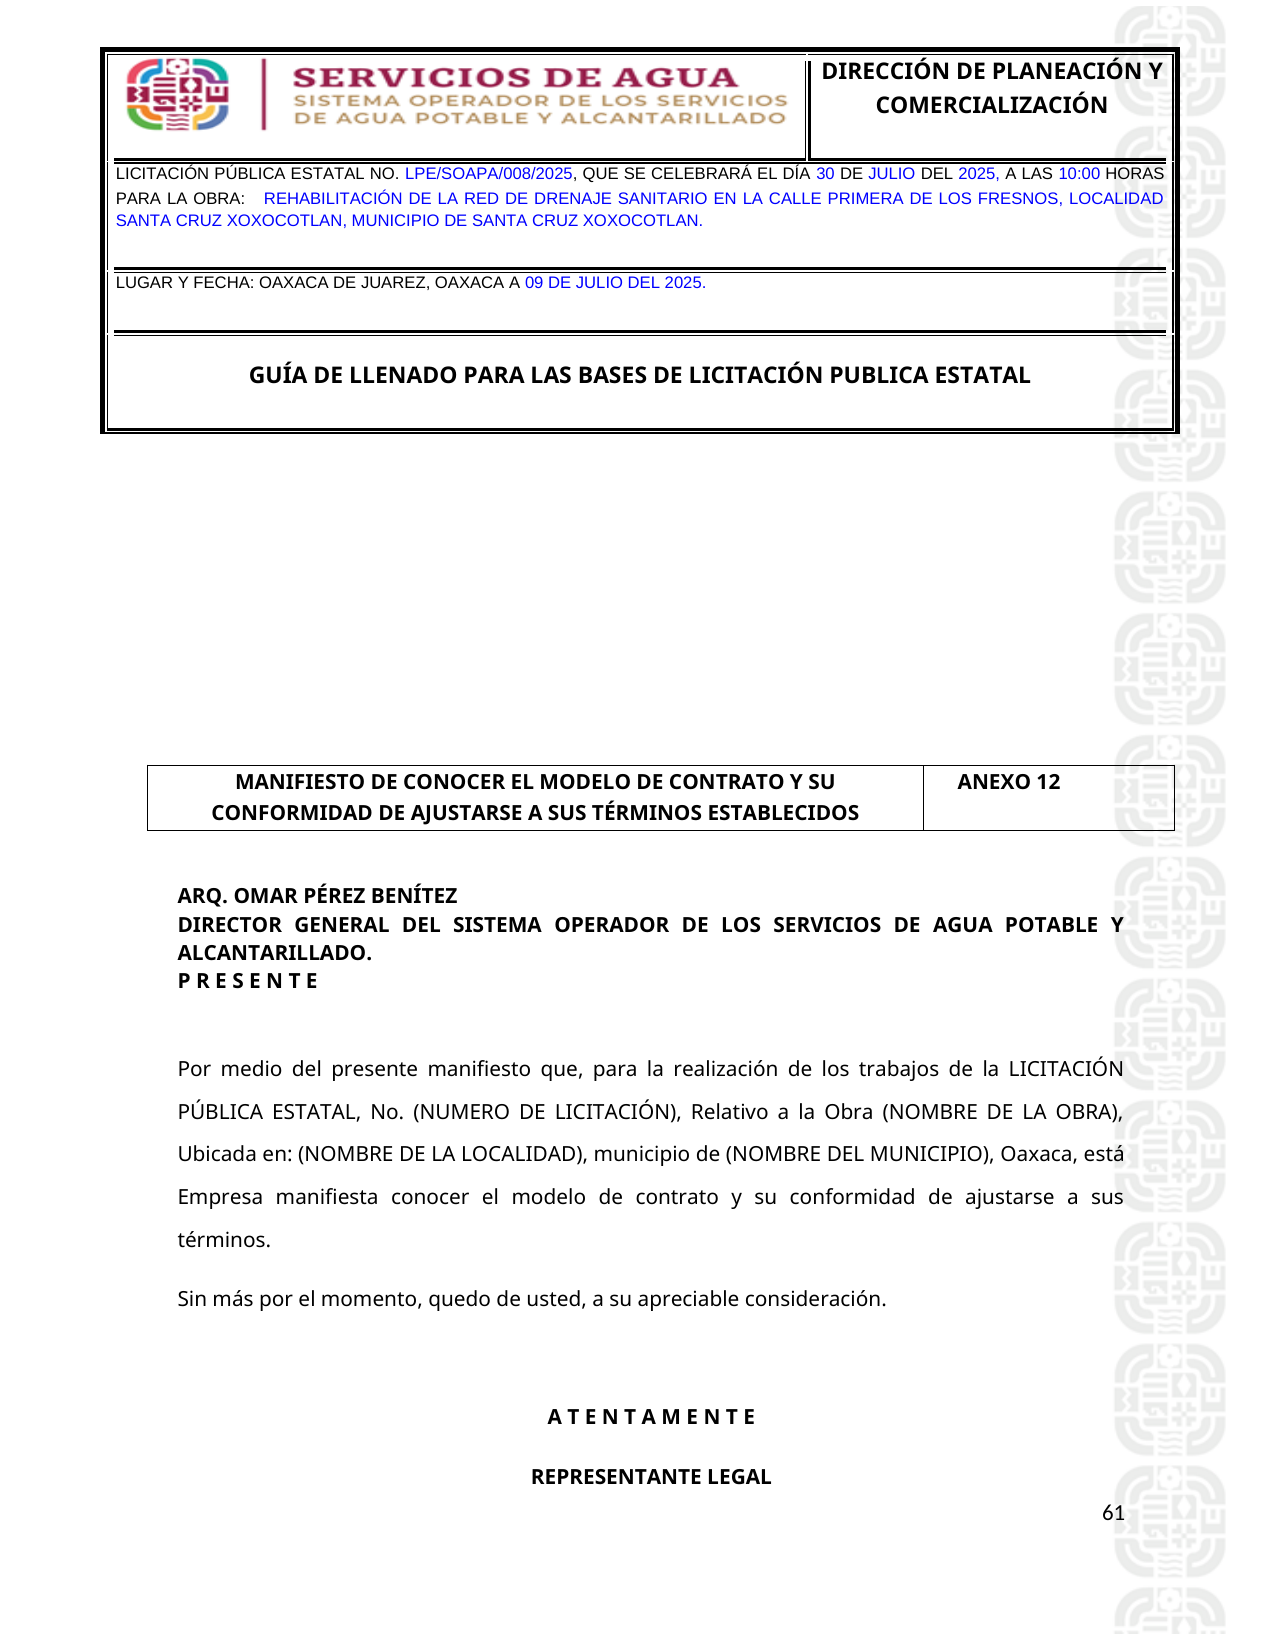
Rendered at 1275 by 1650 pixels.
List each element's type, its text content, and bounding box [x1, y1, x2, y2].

picture [122, 55, 796, 143]
text REPRESENTANTE LEGAL [177, 1462, 1125, 1490]
text P R E S E N T E [177, 967, 1125, 995]
text A T E N T A M E N T E [177, 1402, 1125, 1431]
picture [1099, 52, 1175, 432]
text Sin más por el momento, quedo de usted, a su apreciable consideración. [177, 1284, 1125, 1312]
picture [1099, 6, 1229, 1634]
text ARQ. OMAR PÉREZ BENÍTEZ [177, 881, 1125, 910]
text Por medio del presente manifiesto que, para la realización de los trabajos de la LICITACIÓN PÚBLICA ESTATAL, No. (NUMERO DE LICITACIÓN), Relativo a la Obra (NOMBRE DE LA OBRA), Ubicada en: (NOMBRE DE LA LOCALIDAD), municipio de (NOMBRE DEL MUNICIPIO), Oaxaca, está Empresa manifiesta conocer el modelo de contrato y su conformidad de ajustarse a sus términos. [177, 1054, 1125, 1253]
table_header ANEXO 12 [924, 766, 1174, 830]
text DIRECTOR GENERAL DEL SISTEMA OPERADOR DE LOS SERVICIOS DE AGUA POTABLE Y ALCANTARILLADO. [177, 910, 1125, 967]
table_header MANIFIESTO DE CONOCER EL MODELO DE CONTRATO Y SU CONFORMIDAD DE AJUSTARSE A SUS TÉRMINOS ESTABLECIDOS [148, 766, 923, 830]
